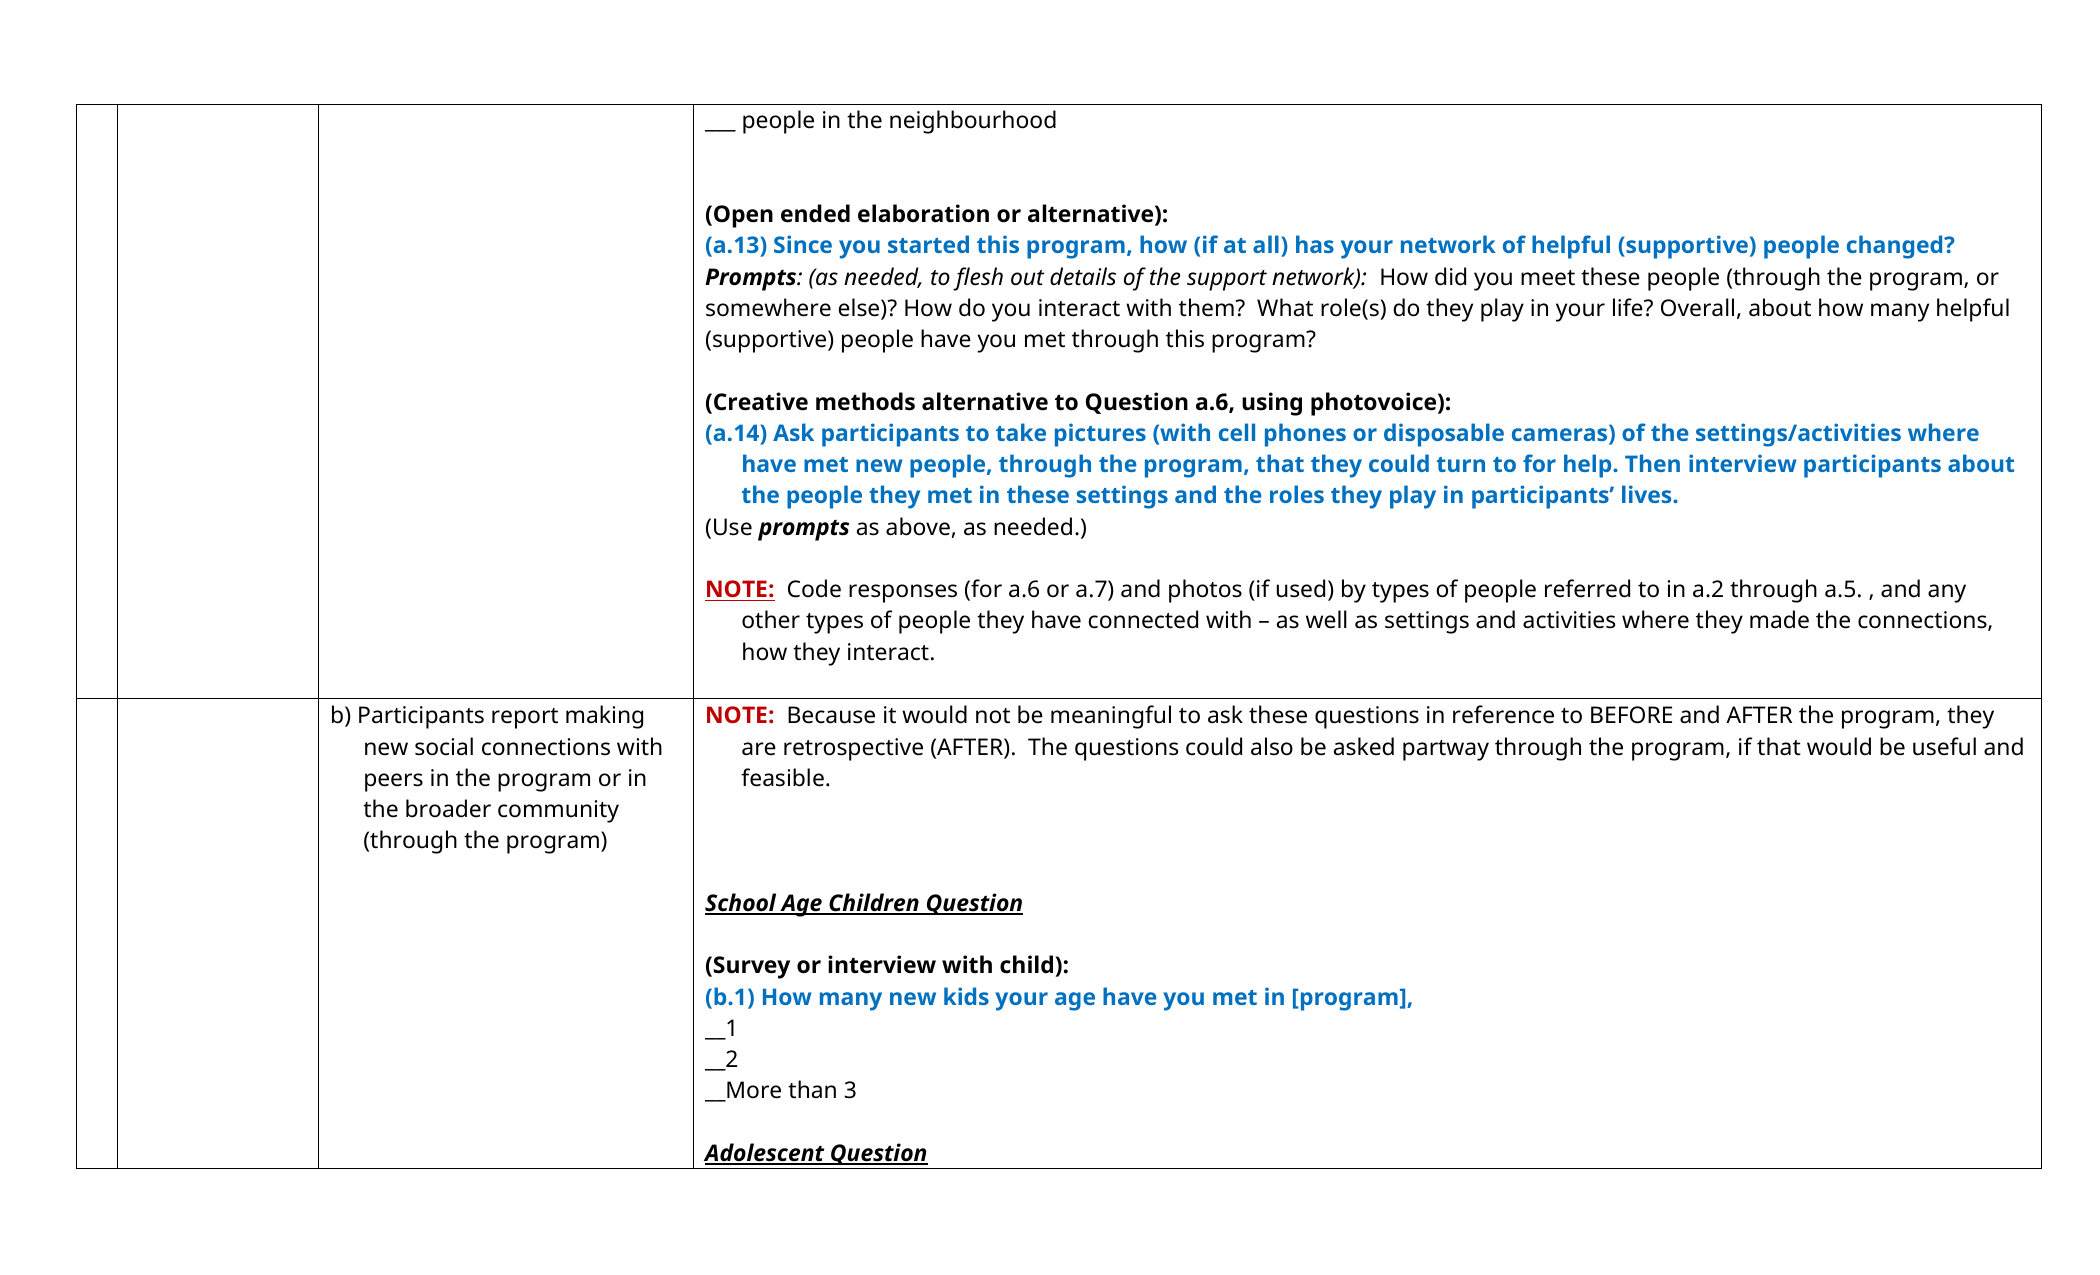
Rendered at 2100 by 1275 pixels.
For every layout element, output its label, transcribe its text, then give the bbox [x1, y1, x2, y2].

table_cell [319, 699, 693, 1168]
table_cell [77, 699, 117, 1168]
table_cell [694, 699, 2041, 1168]
table_header C [77, 105, 117, 698]
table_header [319, 105, 693, 698]
table_cell [118, 699, 318, 1168]
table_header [694, 105, 2041, 698]
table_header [118, 105, 318, 698]
